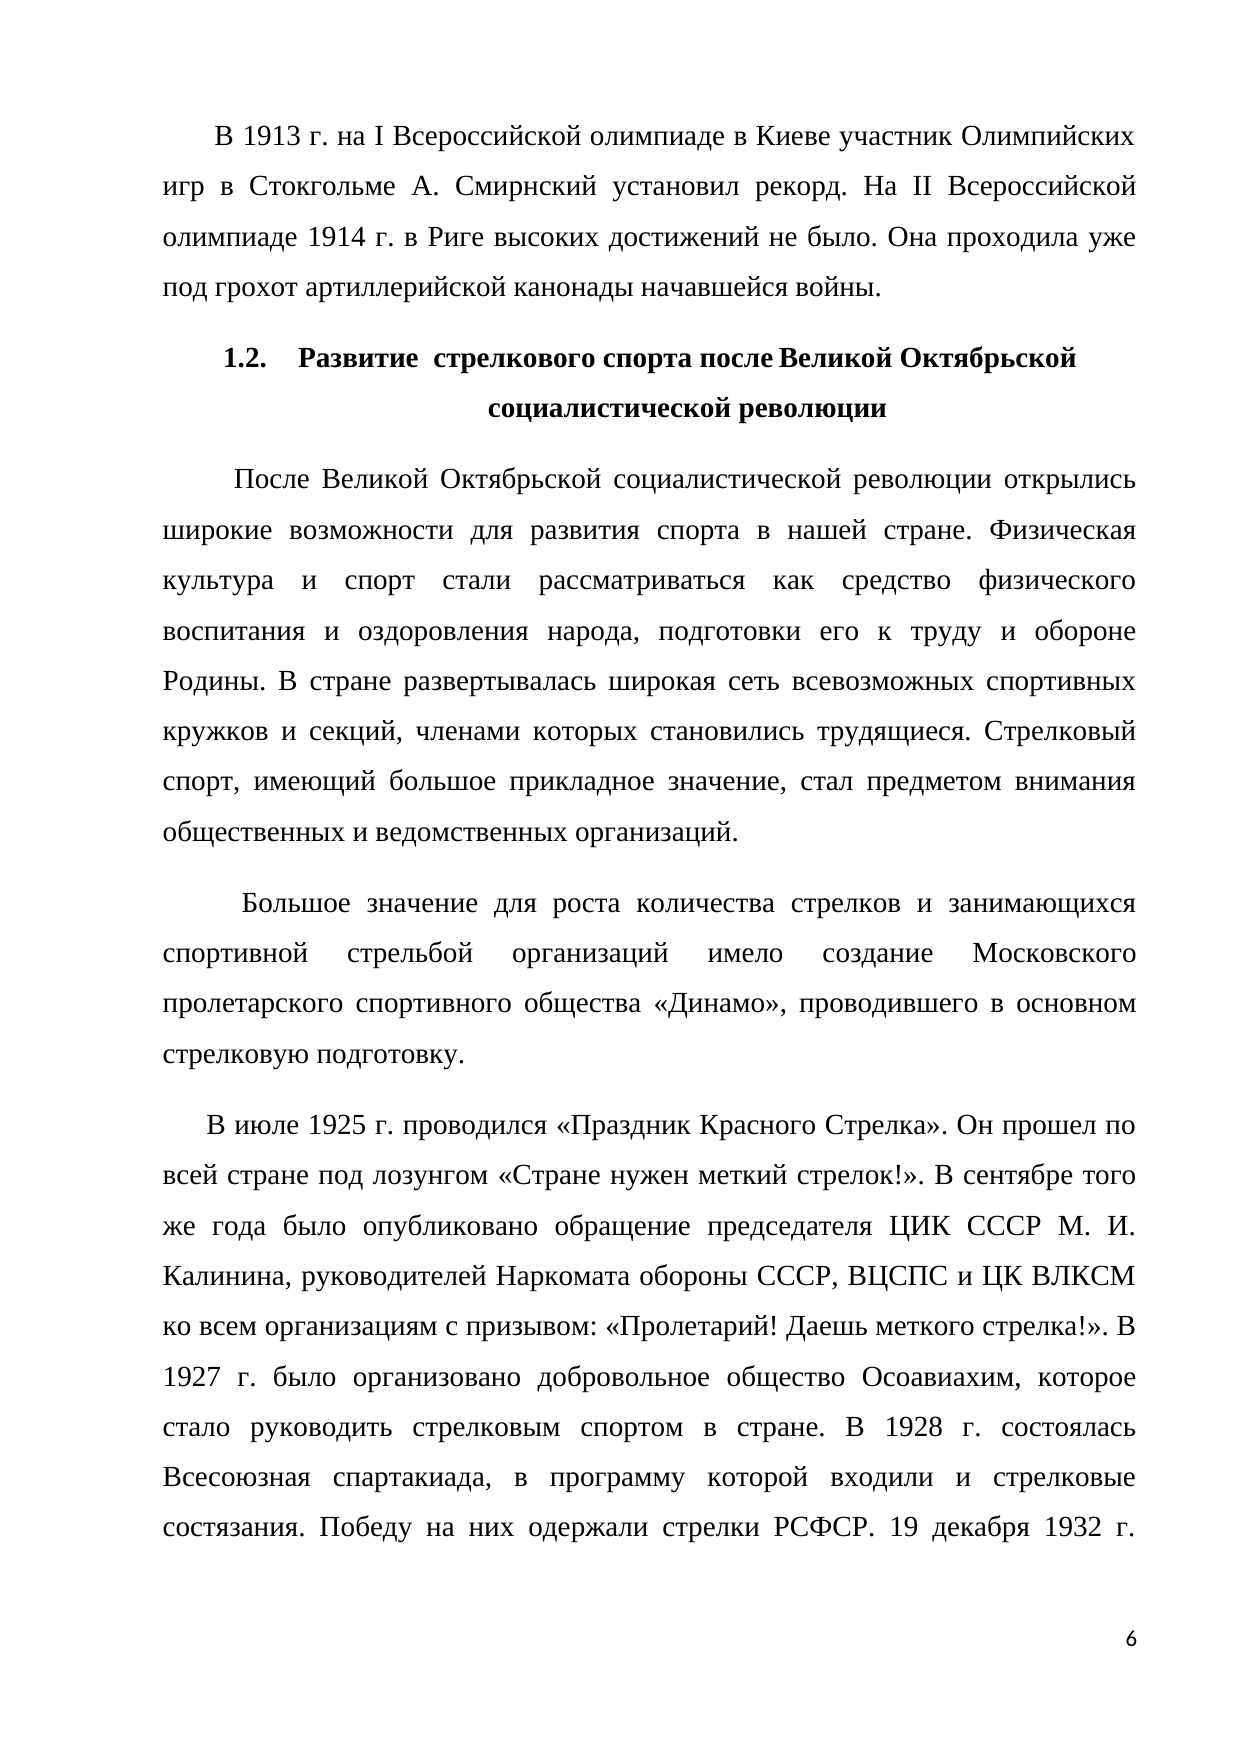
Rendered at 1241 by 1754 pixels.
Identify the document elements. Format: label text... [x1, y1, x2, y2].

text В 1913 г. на I Всероссийской олимпиаде в Киеве участник Олимпийских игр в Стокгольме А. Смирнский установил рекорд. На II Всероссийской олимпиаде 1914 г. в Риге высоких достижений не было. Она проходила уже под грохот артиллерийской канонады начавшейся войны. [162, 118, 1137, 303]
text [162, 1107, 1137, 1543]
text После Великой Октябрьской социалистической революции открылись широкие возможности для развития спорта в нашей стране. Физическая культура и спорт стали рассматриваться как средство физического воспитания и оздоровления народа, подготовки его к труду и обороне Родины. В стране развертывалась широкая сеть всевозможных спортивных кружков и секций, членами которых становились трудящиеся. Стрелковый спорт, имеющий большое прикладное значение, стал предметом внимания общественных и ведомственных организаций. [162, 462, 1137, 847]
list Развитие стрелкового спорта после Великой Октябрьской социалистической революции [162, 340, 1137, 424]
text Большое значение для роста количества стрелков и занимающихся спортивной стрельбой организаций имело создание Московского пролетарского спортивного общества «Динамо», проводившего в основном стрелковую подготовку. [162, 885, 1137, 1069]
